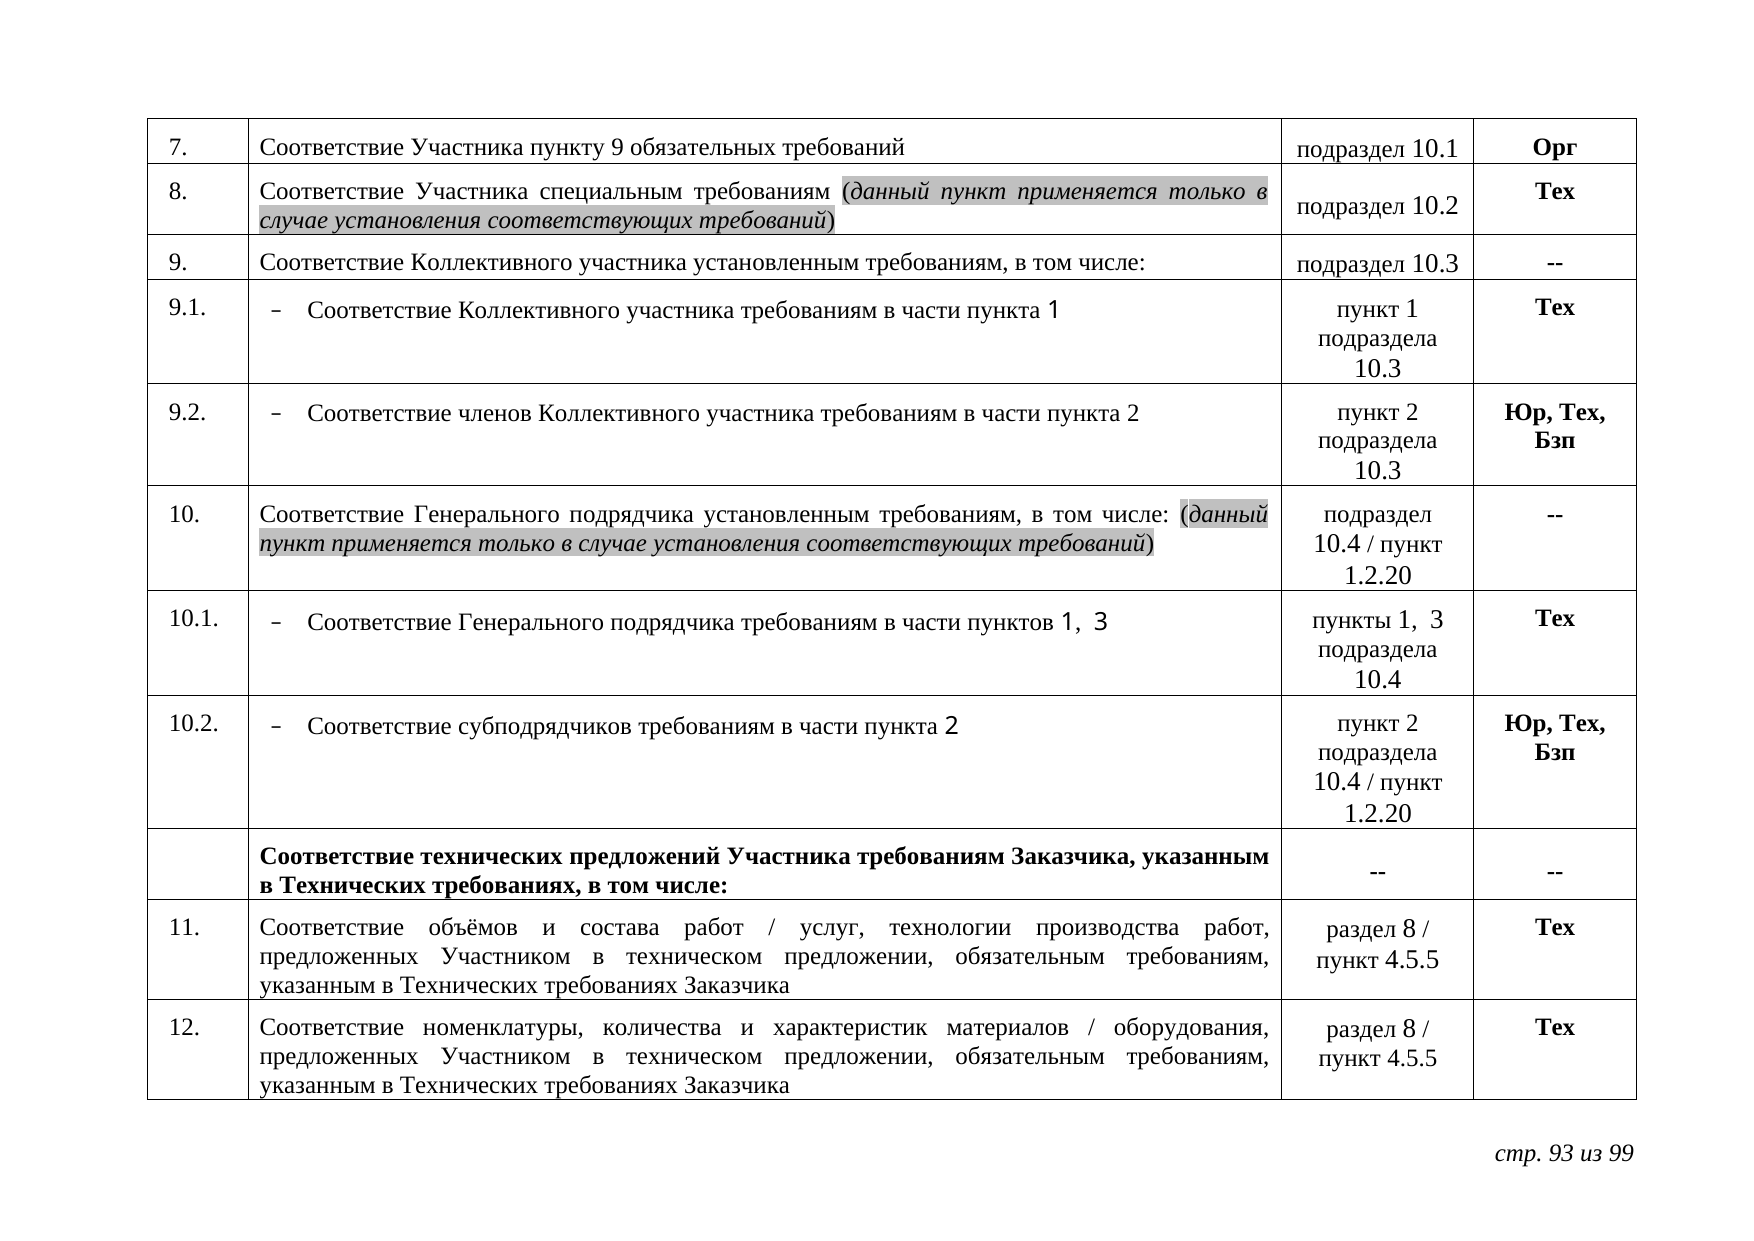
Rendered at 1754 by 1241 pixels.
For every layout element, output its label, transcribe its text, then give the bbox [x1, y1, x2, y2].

table_cell [148, 280, 248, 383]
table_cell раздел 8 / пункт 4.5.5 [1282, 1000, 1473, 1098]
table_cell [148, 829, 248, 899]
table_cell пункт 1 подраздела 10.3 [1282, 280, 1473, 383]
table_cell Тех [1474, 900, 1636, 999]
table_cell [148, 486, 248, 590]
table_cell [148, 384, 248, 485]
table_cell [148, 235, 248, 278]
table_cell [148, 696, 248, 828]
table_cell Орг [1474, 119, 1636, 163]
table_cell Соответствие членов Коллективного участника требованиям в части пункта 2 [249, 384, 1281, 485]
table_cell Соответствие технических предложений Участника требованиям Заказчика, указанным в Технических требованиях, в том числе: [249, 829, 1281, 899]
table_cell пункты 1, 3 подраздела 10.4 [1282, 591, 1473, 694]
table_cell Тех [1474, 280, 1636, 383]
table_cell подраздел 10.2 [1282, 164, 1473, 234]
table_cell Тех [1474, 164, 1636, 234]
table_cell Юр, Тех, Бзп [1474, 696, 1636, 828]
table_cell подраздел 10.1 [1282, 119, 1473, 163]
table_cell Соответствие Генерального подрядчика установленным требованиям, в том числе: (данный пункт применяется только в случае установления соответствующих требований) [249, 486, 1281, 590]
table_cell -- [1282, 829, 1473, 899]
table_cell [148, 591, 248, 694]
table_cell Соответствие субподрядчиков требованиям в части пункта 2 [249, 696, 1281, 828]
table_cell подраздел 10.4 / пункт 1.2.20 [1282, 486, 1473, 590]
table_cell -- [1474, 235, 1636, 278]
table_cell Юр, Тех, Бзп [1474, 384, 1636, 485]
table_cell [148, 900, 248, 999]
table_cell Соответствие объёмов и состава работ / услуг, технологии производства работ, предложенных Участником в техническом предложении, обязательным требованиям, указанным в Технических требованиях Заказчика [249, 900, 1281, 999]
table_cell Тех [1474, 1000, 1636, 1098]
table_cell Соответствие Участника пункту 9 обязательных требований [249, 119, 1281, 163]
table_cell раздел 8 / пункт 4.5.5 [1282, 900, 1473, 999]
table_cell подраздел 10.3 [1282, 235, 1473, 278]
table_cell Соответствие номенклатуры, количества и характеристик материалов / оборудования, предложенных Участником в техническом предложении, обязательным требованиям, указанным в Технических требованиях Заказчика [249, 1000, 1281, 1098]
table_cell Соответствие Коллективного участника установленным требованиям, в том числе: [249, 235, 1281, 278]
table_cell пункт 2 подраздела 10.3 [1282, 384, 1473, 485]
table_cell [148, 1000, 248, 1098]
table_cell пункт 2 подраздела 10.4 / пункт 1.2.20 [1282, 696, 1473, 828]
table_cell Соответствие Коллективного участника требованиям в части пункта 1 [249, 280, 1281, 383]
table_cell -- [1474, 829, 1636, 899]
table_cell [148, 119, 248, 163]
table_cell Соответствие Генерального подрядчика требованиям в части пунктов 1, 3 [249, 591, 1281, 694]
table_cell Соответствие Участника специальным требованиям (данный пункт применяется только в случае установления соответствующих требований) [249, 164, 1281, 234]
table_cell Тех [1474, 591, 1636, 694]
table_cell [148, 164, 248, 234]
table_cell -- [1474, 486, 1636, 590]
